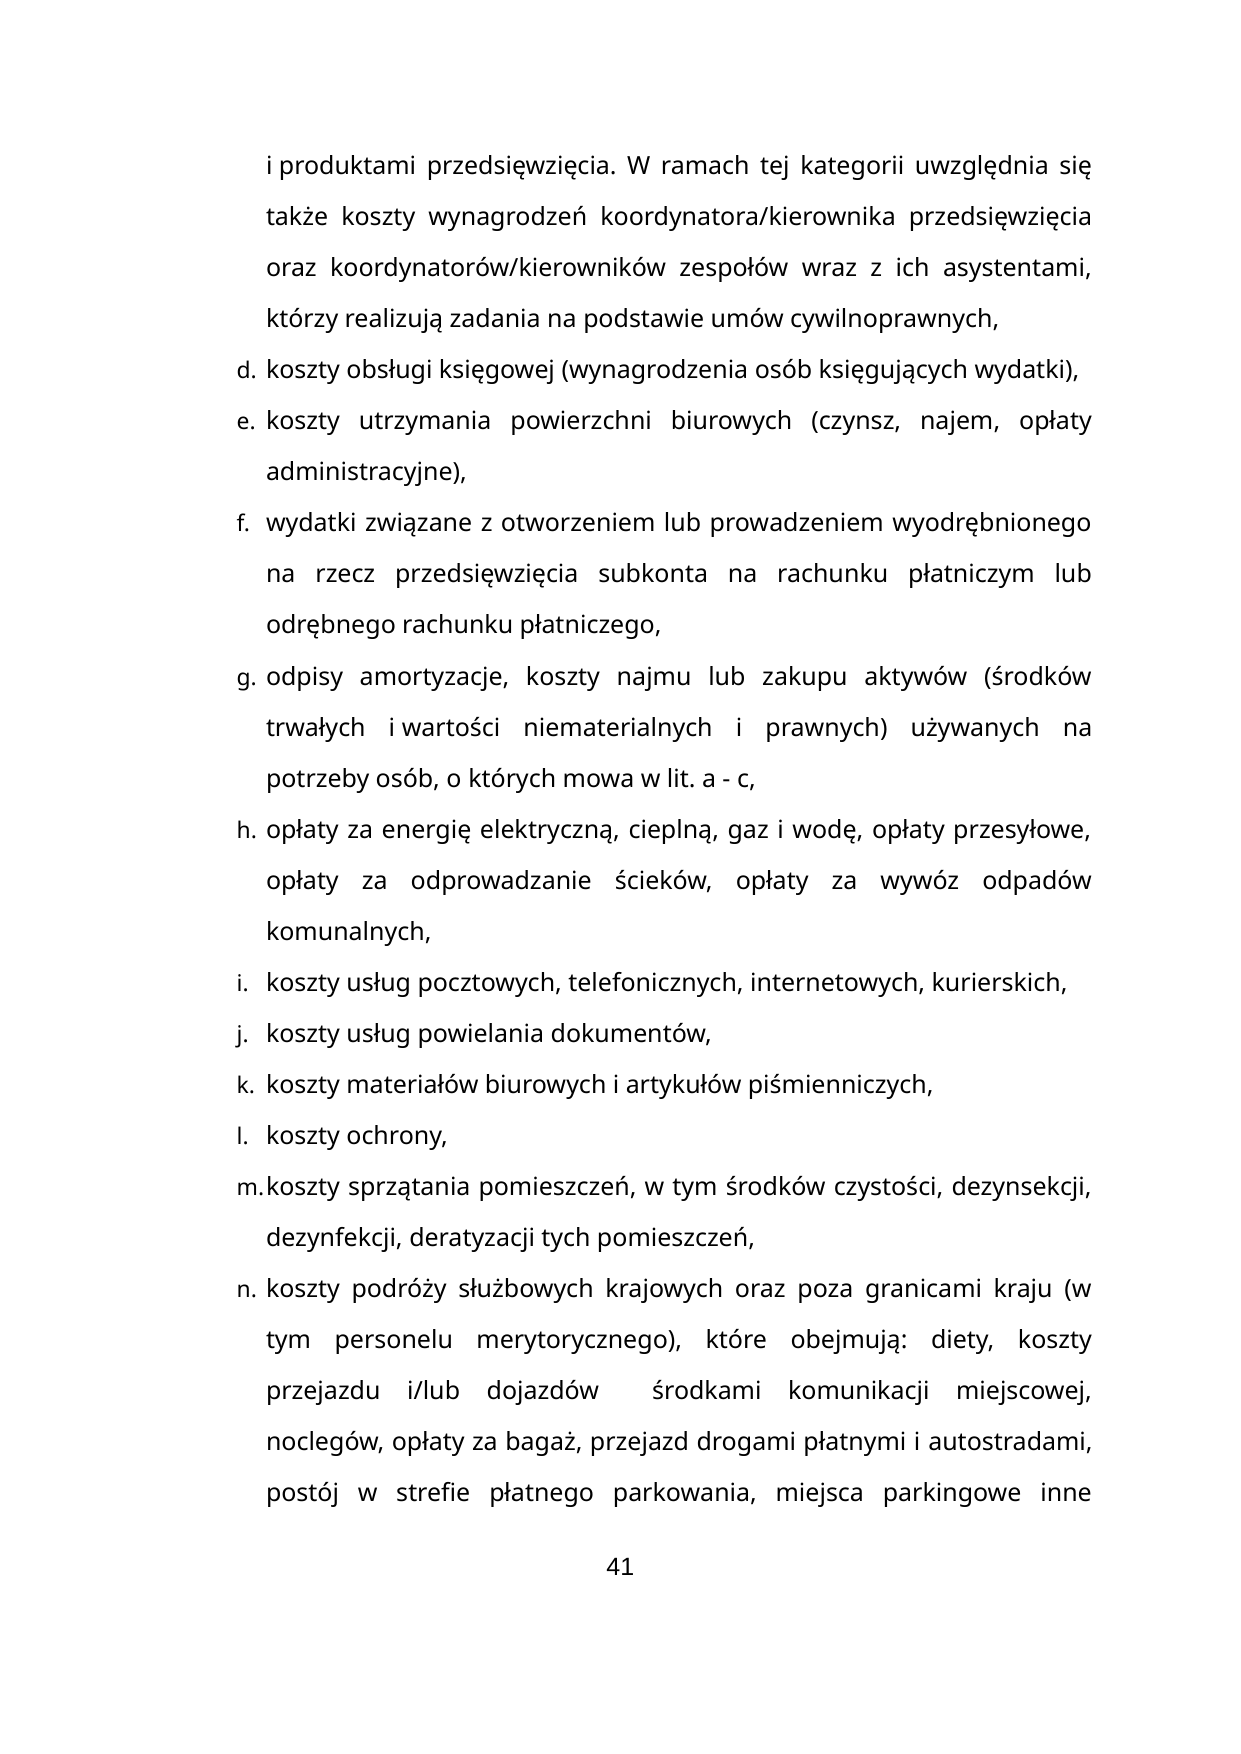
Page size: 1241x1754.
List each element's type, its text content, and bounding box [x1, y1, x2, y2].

list koszty sprzątania pomieszczeń, w tym środków czystości, dezynsekcji, dezynfekcji, deratyzacji tych pomieszczeń, [236, 1168, 1092, 1254]
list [236, 1271, 1092, 1509]
list koszty usług pocztowych, telefonicznych, internetowych, kurierskich, [236, 964, 1092, 998]
list opłaty za energię elektryczną, cieplną, gaz i wodę, opłaty przesyłowe, opłaty za odprowadzanie ścieków, opłaty za wywóz odpadów komunalnych, [236, 811, 1092, 947]
list koszty obsługi księgowej (wynagrodzenia osób księgujących wydatki), [236, 352, 1092, 386]
list koszty usług powielania dokumentów, [236, 1015, 1092, 1049]
list koszty materiałów biurowych i artykułów piśmienniczych, [236, 1066, 1092, 1101]
list koszty utrzymania powierzchni biurowych (czynsz, najem, opłaty administracyjne), [236, 403, 1092, 488]
list koszty ochrony, [236, 1117, 1092, 1152]
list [236, 148, 1092, 335]
list wydatki związane z otworzeniem lub prowadzeniem wyodrębnionego na rzecz przedsięwzięcia subkonta na rachunku płatniczym lub odrębnego rachunku płatniczego, [236, 505, 1092, 641]
list odpisy amortyzacje, koszty najmu lub zakupu aktywów (środków trwałych i wartości niematerialnych i prawnych) używanych na potrzeby osób, o których mowa w lit. a - c, [236, 658, 1092, 794]
